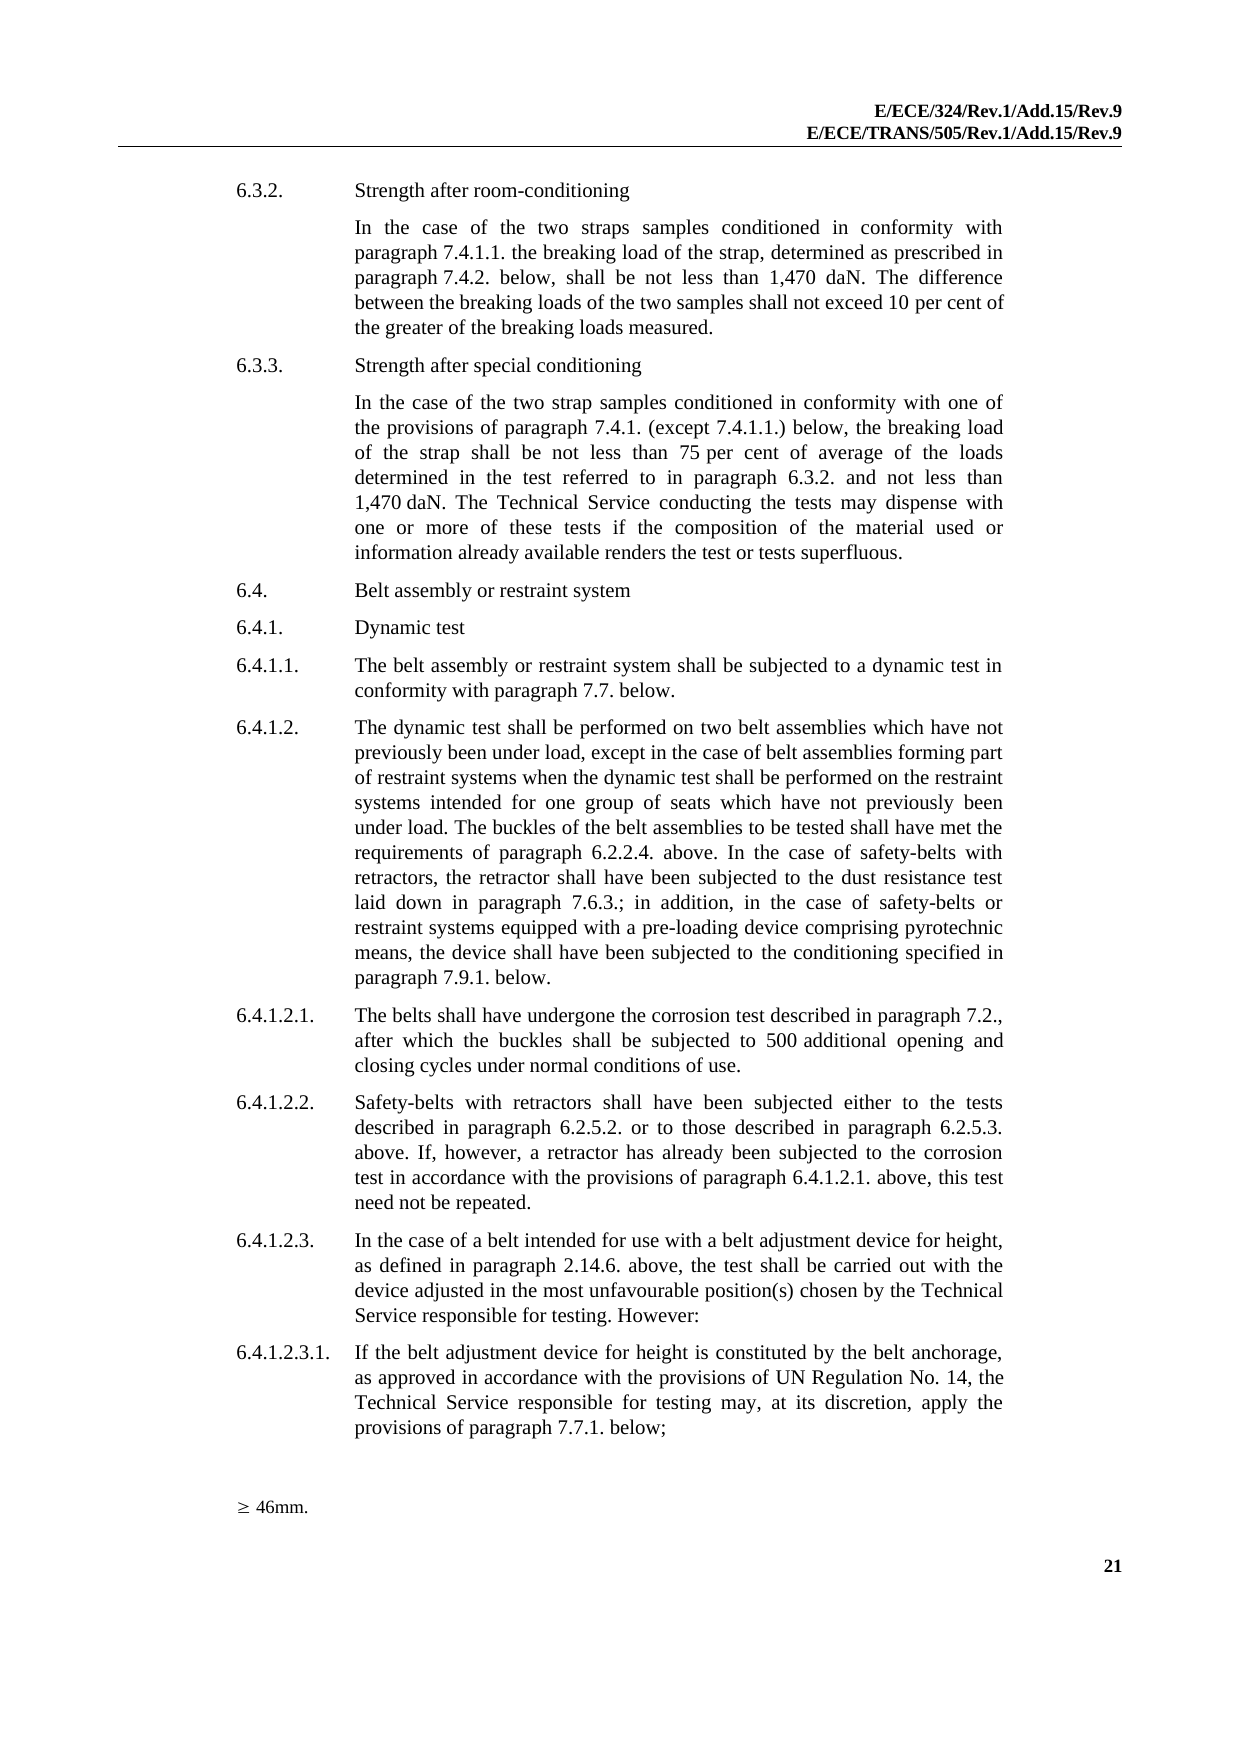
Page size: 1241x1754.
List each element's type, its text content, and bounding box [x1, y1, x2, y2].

text 6.4.1.2.1. The belts shall have undergone the corrosion test described in paragraph 7.2., after which the buckles shall be subjected to 500 additional opening and closing cycles under normal conditions of use. [236, 1002, 1004, 1077]
text In the case of the two straps samples conditioned in conformity with paragraph 7.4.1.1. the breaking load of the strap, determined as prescribed in paragraph 7.4.2. below, shall be not less than 1,470 daN. The difference between the breaking loads of the two samples shall not exceed 10 per cent of the greater of the breaking loads measured. [236, 215, 1004, 340]
text In the case of the two strap samples conditioned in conformity with one of the provisions of paragraph 7.4.1. (except 7.4.1.1.) below, the breaking load of the strap shall be not less than 75 per cent of average of the loads determined in the test referred to in paragraph 6.3.2. and not less than 1,470 daN. The Technical Service conducting the tests may dispense with one or more of these tests if the composition of the material used or information already available renders the test or tests superfluous. [236, 390, 1004, 565]
text 6.4. Belt assembly or restraint system [236, 577, 1004, 602]
text 6.4.1.2. The dynamic test shall be performed on two belt assemblies which have not previously been under load, except in the case of belt assemblies forming part of restraint systems when the dynamic test shall be performed on the restraint systems intended for one group of seats which have not previously been under load. The buckles of the belt assemblies to be tested shall have met the requirements of paragraph 6.2.2.4. above. In the case of safety-belts with retractors, the retractor shall have been subjected to the dust resistance test laid down in paragraph 7.6.3.; in addition, in the case of safety-belts or restraint systems equipped with a pre-loading device comprising pyrotechnic means, the device shall have been subjected to the conditioning specified in paragraph 7.9.1. below. [236, 715, 1004, 990]
text 6.3.3. Strength after special conditioning [236, 352, 1004, 377]
text 6.4.1.2.3.1. If the belt adjustment device for height is constituted by the belt anchorage, as approved in accordance with the provisions of UN Regulation No. 14, the Technical Service responsible for testing may, at its discretion, apply the provisions of paragraph 7.7.1. below; [236, 1340, 1004, 1440]
text 6.4.1. Dynamic test [236, 615, 1004, 640]
text 6.4.1.1. The belt assembly or restraint system shall be subjected to a dynamic test in conformity with paragraph 7.7. below. [236, 652, 1004, 702]
text 6.4.1.2.3. In the case of a belt intended for use with a belt adjustment device for height, as defined in paragraph 2.14.6. above, the test shall be carried out with the device adjusted in the most unfavourable position(s) chosen by the Technical Service responsible for testing. However: [236, 1227, 1004, 1327]
text 6.3.2. Strength after room-conditioning [236, 177, 1004, 202]
text 6.4.1.2.2. Safety-belts with retractors shall have been subjected either to the tests described in paragraph 6.2.5.2. or to those described in paragraph 6.2.5.3. above. If, however, a retractor has already been subjected to the corrosion test in accordance with the provisions of paragraph 6.4.1.2.1. above, this test need not be repeated. [236, 1090, 1004, 1215]
